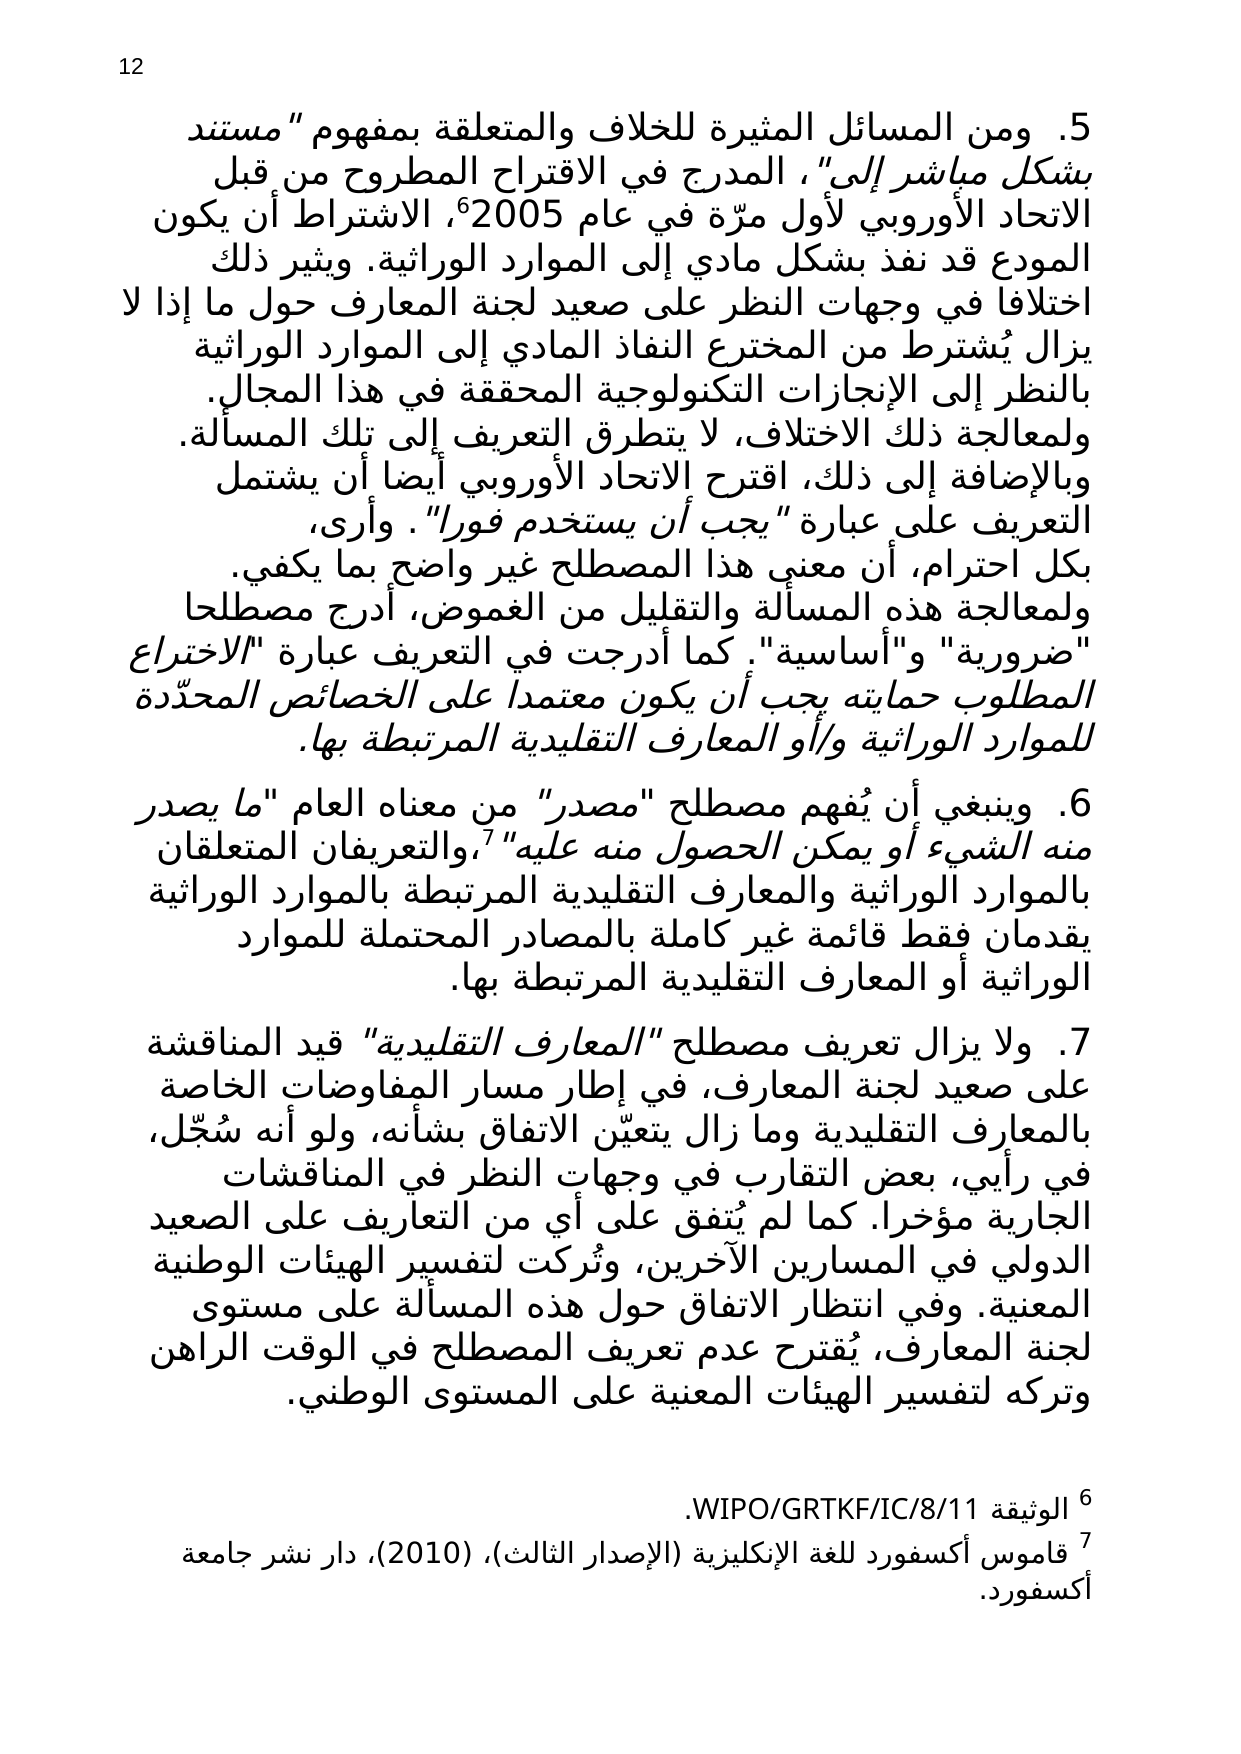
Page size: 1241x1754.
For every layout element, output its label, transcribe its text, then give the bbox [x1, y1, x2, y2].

text 5. ومن المسائل المثيرة للخلاف والمتعلقة بمفهوم "مستند بشكل مباشر إلى"، المدرج في الاقتراح المطروح من قبل الاتحاد الأوروبي لأول مرّة في عام 2005، الاشتراط أن يكون المودع قد نفذ بشكل مادي إلى الموارد الوراثية. ويثير ذلك اختلافا في وجهات النظر على صعيد لجنة المعارف حول ما إذا لا يزال يُشترط من المخترع النفاذ المادي إلى الموارد الوراثية بالنظر إلى الإنجازات التكنولوجية المحققة في هذا المجال. ولمعالجة ذلك الاختلاف، لا يتطرق التعريف إلى تلك المسألة. وبالإضافة إلى ذلك، اقترح الاتحاد الأوروبي أيضا أن يشتمل التعريف على عبارة "يجب أن يستخدم فورا". وأرى، بكل احترام، أن معنى هذا المصطلح غير واضح بما يكفي. ولمعالجة هذه المسألة والتقليل من الغموض، أدرج مصطلحا "ضرورية" و"أساسية". كما أدرجت في التعريف عبارة "الاختراع المطلوب حمايته يجب أن يكون معتمدا على الخصائص المحدّدة للموارد الوراثية و/أو المعارف التقليدية المرتبطة بها. [118, 106, 1092, 761]
text 6. وينبغي أن يُفهم مصطلح "مصدر" من معناه العام "ما يصدر منه الشيء أو يمكن الحصول منه عليه"،والتعريفان المتعلقان بالموارد الوراثية والمعارف التقليدية المرتبطة بالموارد الوراثية يقدمان فقط قائمة غير كاملة بالمصادر المحتملة للموارد الوراثية أو المعارف التقليدية المرتبطة بها. [118, 781, 1092, 999]
text 7. ولا يزال تعريف مصطلح "المعارف التقليدية" قيد المناقشة على صعيد لجنة المعارف، في إطار مسار المفاوضات الخاصة بالمعارف التقليدية وما زال يتعيّن الاتفاق بشأنه، ولو أنه سُجّل، في رأيي، بعض التقارب في وجهات النظر في المناقشات الجارية مؤخرا. كما لم يُتفق على أي من التعاريف على الصعيد الدولي في المسارين الآخرين، وتُركت لتفسير الهيئات الوطنية المعنية. وفي انتظار الاتفاق حول هذه المسألة على مستوى لجنة المعارف، يُقترح عدم تعريف المصطلح في الوقت الراهن وتركه لتفسير الهيئات المعنية على المستوى الوطني. [118, 1020, 1092, 1413]
